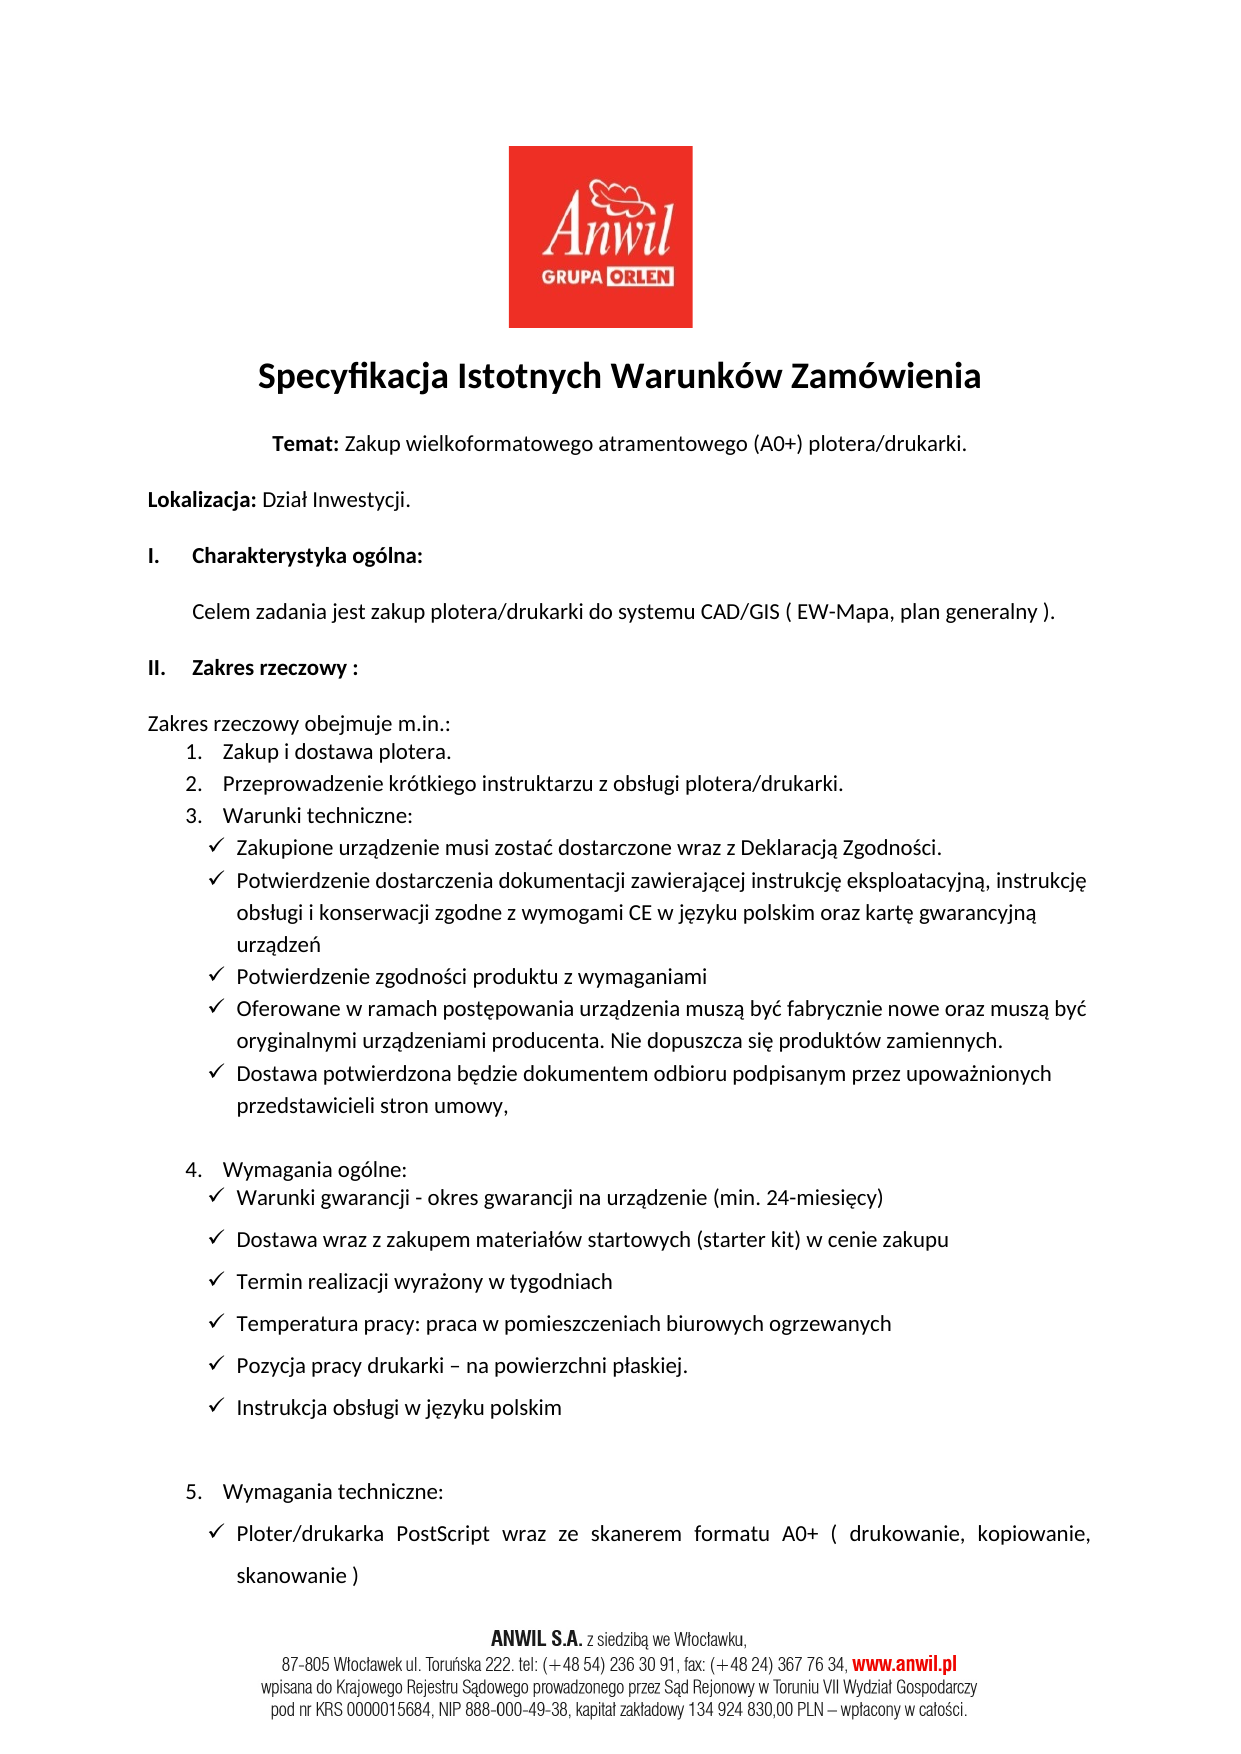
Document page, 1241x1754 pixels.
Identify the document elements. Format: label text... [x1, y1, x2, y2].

text Celem zadania jest zakup plotera/drukarki do systemu CAD/GIS ( EW-Mapa, plan generalny ). [192, 597, 1092, 625]
text Temat: Zakup wielkoformatowego atramentowego (A0+) plotera/drukarki. [148, 429, 1092, 457]
list Warunki gwarancji - okres gwarancji na urządzenie (min. 24-miesięcy) [207, 1183, 1092, 1211]
list Instrukcja obsługi w języku polskim [207, 1393, 1092, 1421]
list Charakterystyka ogólna: [148, 541, 1092, 569]
list Pozycja pracy drukarki – na powierzchni płaskiej. [207, 1351, 1092, 1379]
list Dostawa potwierdzona będzie dokumentem odbioru podpisanym przez upoważnionych przedstawicieli stron umowy, [207, 1059, 1092, 1119]
list Wymagania ogólne: [185, 1155, 1092, 1183]
list Zakup i dostawa plotera. [185, 737, 1092, 765]
list Dostawa wraz z zakupem materiałów startowych (starter kit) w cenie zakupu [207, 1225, 1092, 1253]
list Zakupione urządzenie musi zostać dostarczone wraz z Deklaracją Zgodności. [207, 833, 1092, 862]
text Specyfikacja Istotnych Warunków Zamówienia [148, 352, 1092, 398]
list Termin realizacji wyrażony w tygodniach [207, 1267, 1092, 1295]
picture [508, 146, 693, 328]
list Zakres rzeczowy : [148, 653, 1092, 681]
list Warunki techniczne: [185, 801, 1092, 829]
list Ploter/drukarka PostScript wraz ze skanerem formatu A0+ ( drukowanie, kopiowanie, skanowanie ) [207, 1519, 1092, 1589]
list Temperatura pracy: praca w pomieszczeniach biurowych ogrzewanych [207, 1309, 1092, 1337]
list Wymagania techniczne: [185, 1477, 1092, 1505]
text Zakres rzeczowy obejmuje m.in.: [148, 709, 1092, 737]
list Przeprowadzenie krótkiego instruktarzu z obsługi plotera/drukarki. [185, 769, 1092, 797]
text Lokalizacja: Dział Inwestycji. [148, 485, 1092, 513]
picture [253, 1627, 985, 1722]
list Potwierdzenie zgodności produktu z wymaganiami [207, 962, 1092, 990]
list Oferowane w ramach postępowania urządzenia muszą być fabrycznie nowe oraz muszą być oryginalnymi urządzeniami producenta. Nie dopuszcza się produktów zamiennych. [207, 994, 1092, 1055]
list Potwierdzenie dostarczenia dokumentacji zawierającej instrukcję eksploatacyjną, instrukcję obsługi i konserwacji zgodne z wymogami CE w języku polskim oraz kartę gwarancyjną urządzeń [207, 866, 1092, 958]
